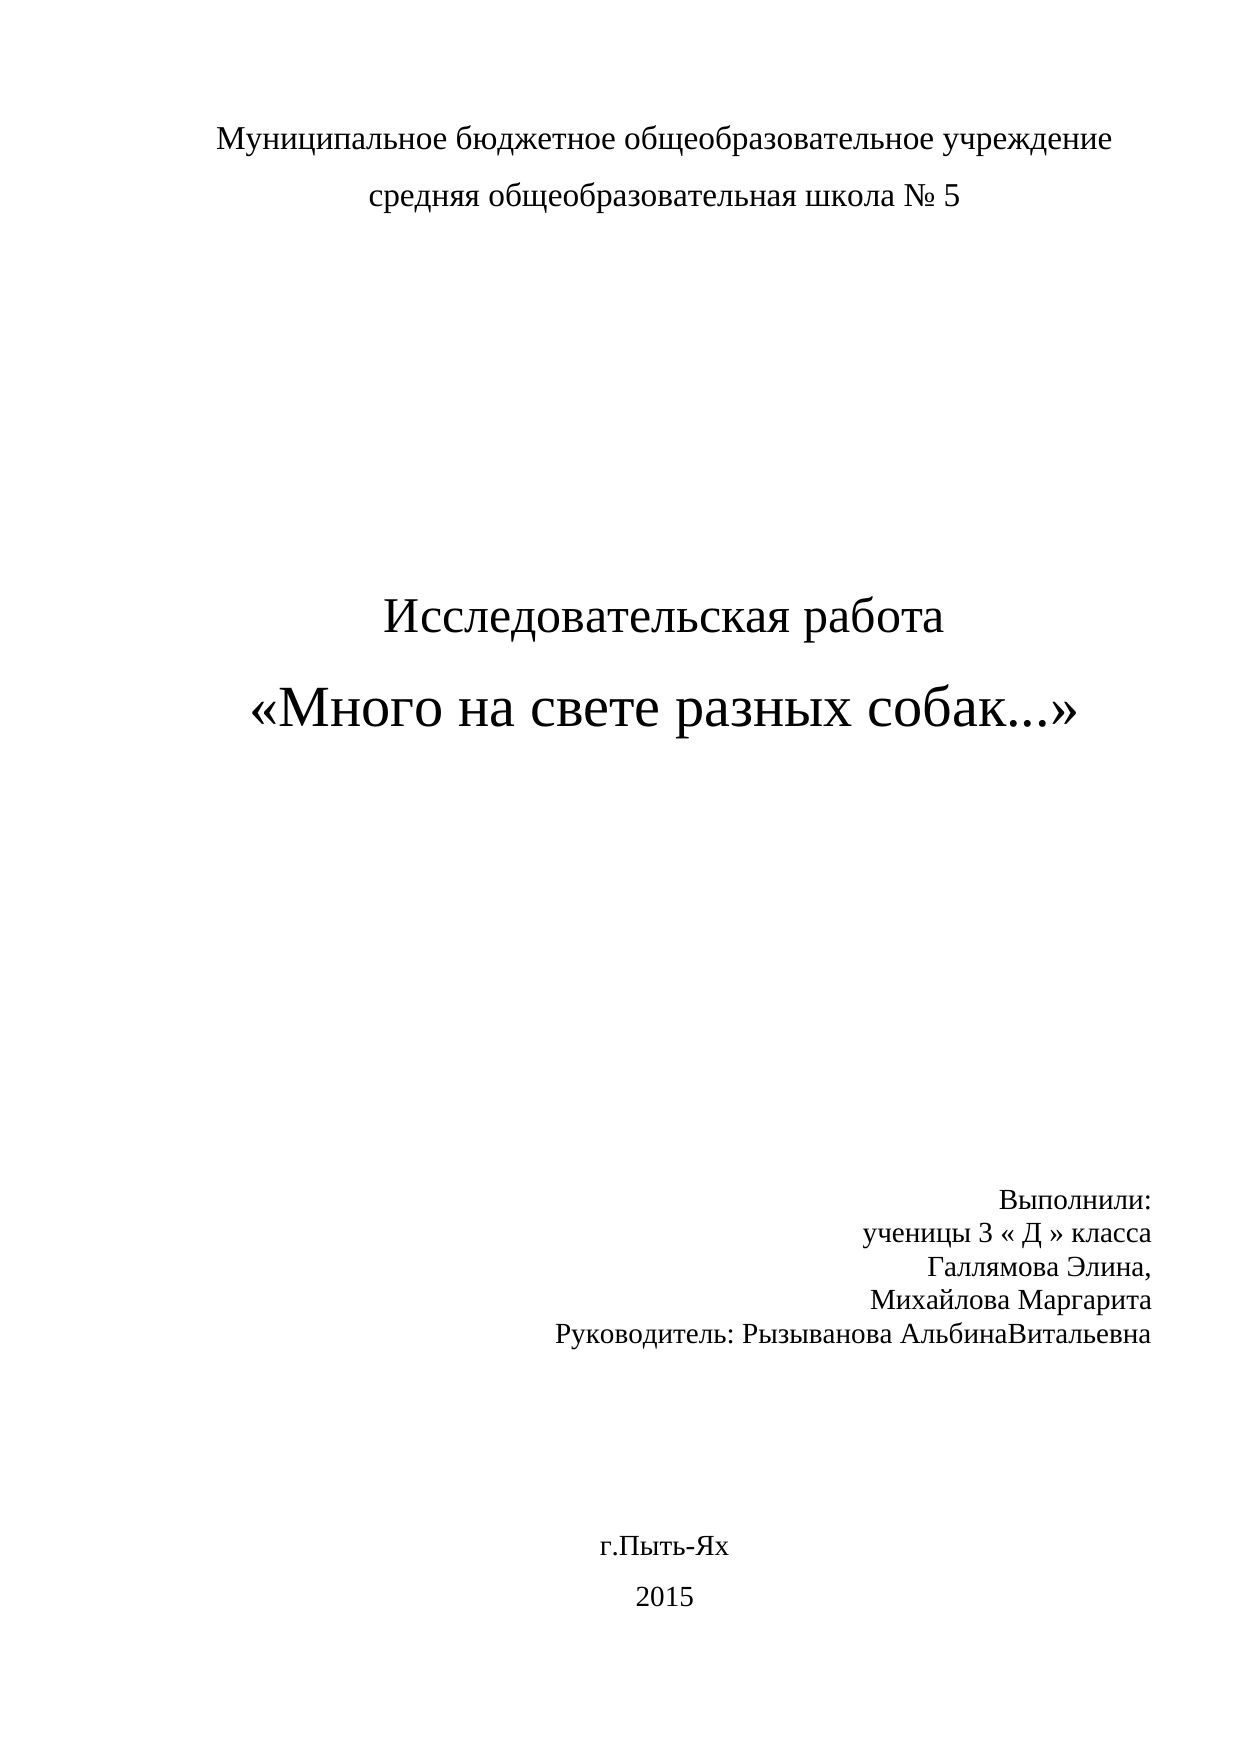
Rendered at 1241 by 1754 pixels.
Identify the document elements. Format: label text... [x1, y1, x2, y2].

text «Много на свете разных собак...» [177, 672, 1152, 739]
text Муниципальное бюджетное общеобразовательное учреждение средняя общеобразовательная школа № 5 [177, 118, 1152, 214]
text ученицы 3 « Д » класса [177, 1215, 1152, 1249]
text Руководитель: Рызыванова АльбинаВитальевна [177, 1316, 1152, 1349]
text Выполнили: [177, 1182, 1152, 1215]
text 2015 [177, 1579, 1152, 1612]
text Галлямова Элина, [177, 1249, 1152, 1282]
text г.Пыть-Ях [177, 1528, 1152, 1562]
text Исследовательская работа [177, 585, 1152, 643]
text Михайлова Маргарита [177, 1282, 1152, 1316]
